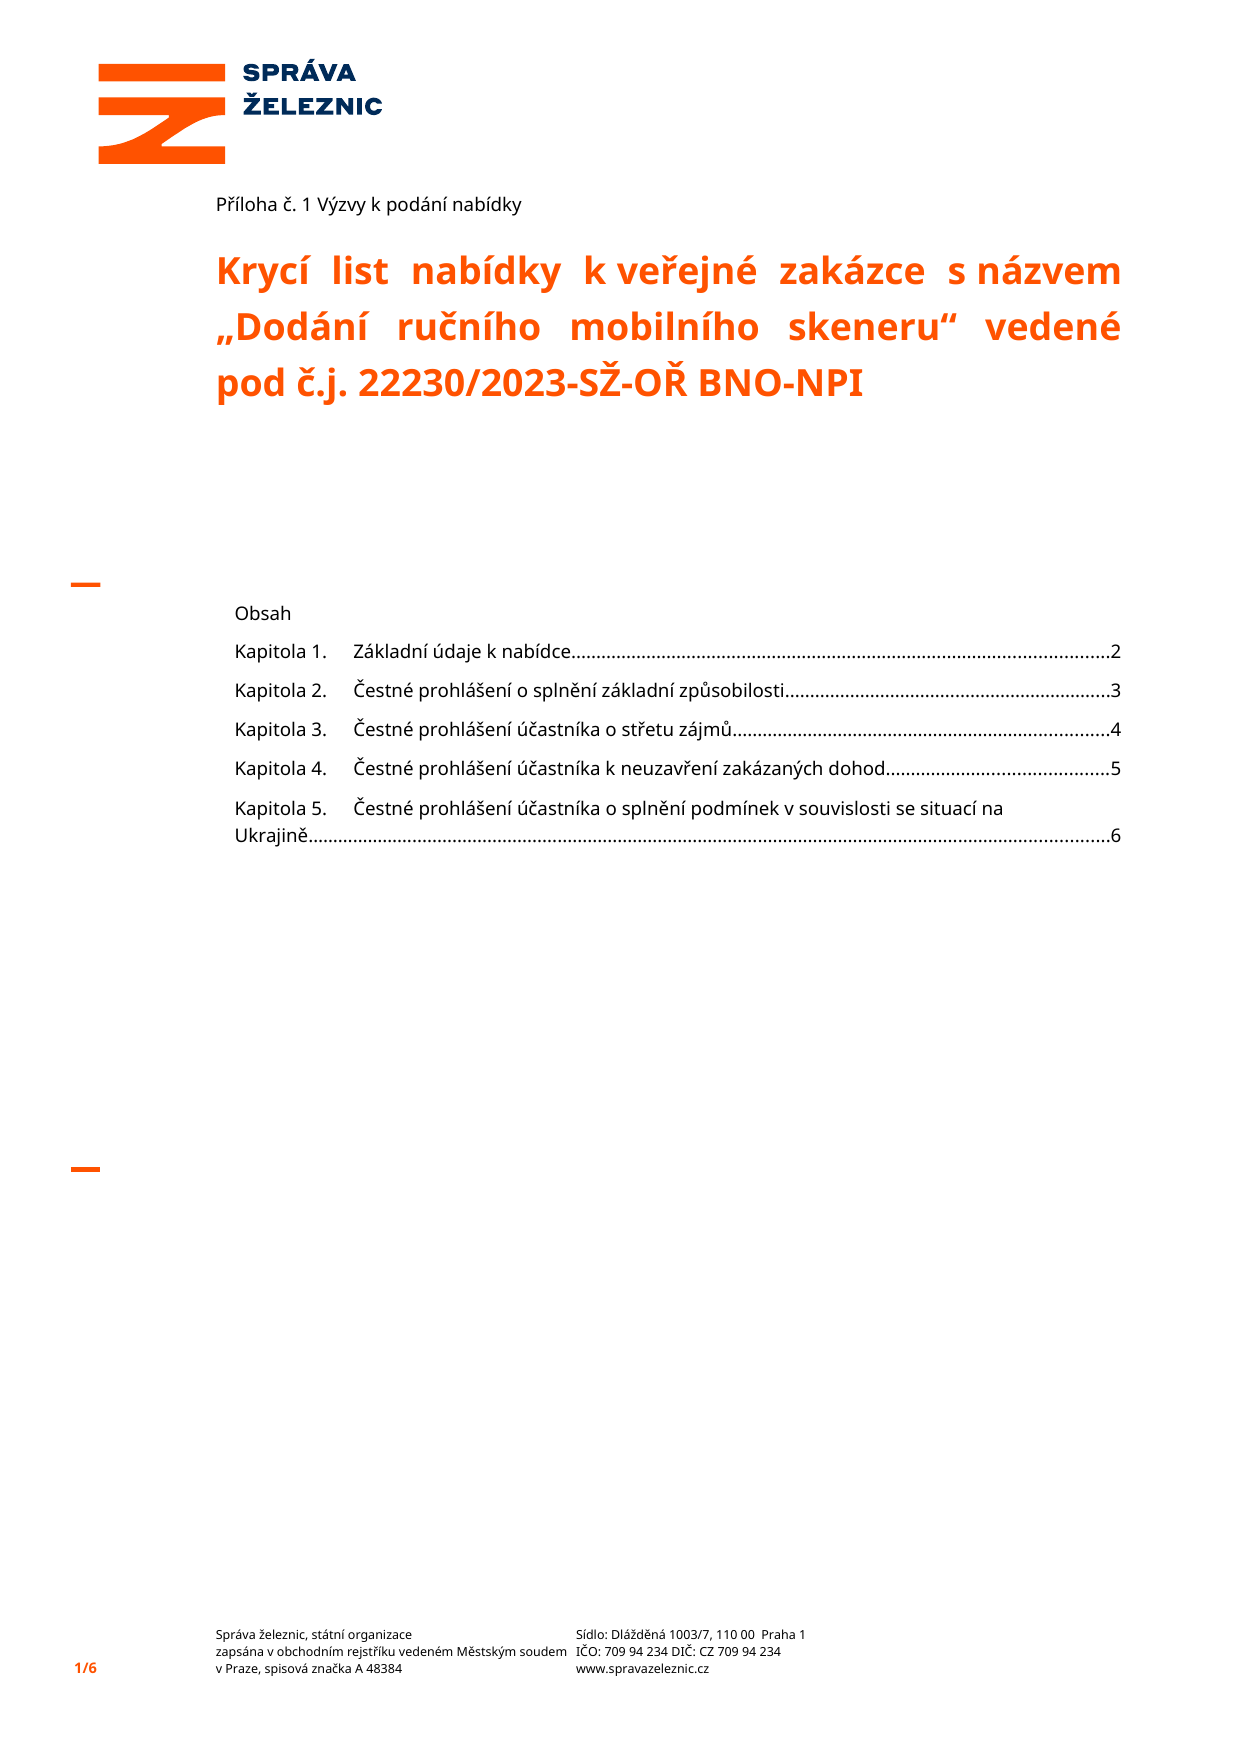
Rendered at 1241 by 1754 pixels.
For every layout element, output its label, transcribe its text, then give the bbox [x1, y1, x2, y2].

text Krycí list nabídky k veřejné zakázce s názvem „Dodání ručního mobilního skeneru“ vedené pod č.j. 22230/2023-SŽ-OŘ BNO-NPI [216, 244, 1122, 408]
text Příloha č. 1 Výzvy k podání nabídky [216, 191, 1122, 217]
